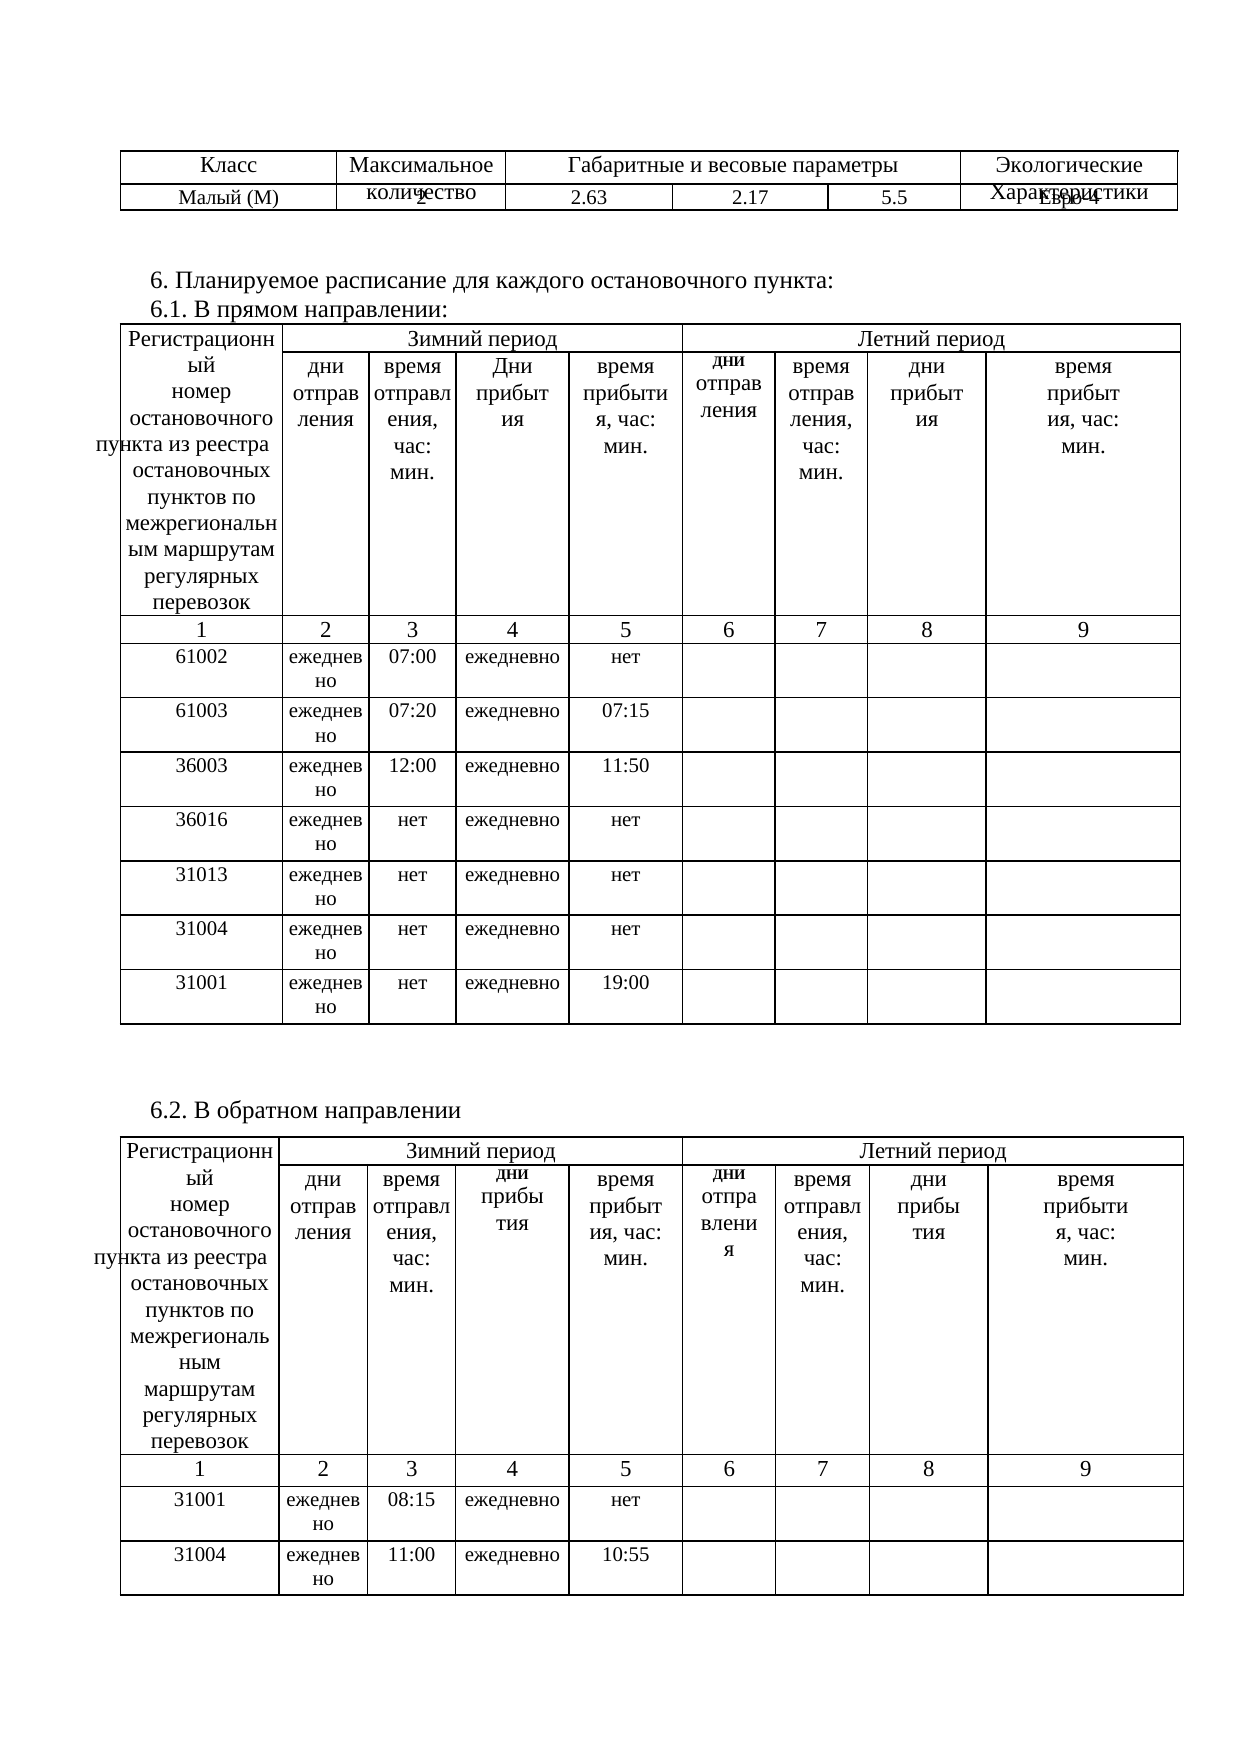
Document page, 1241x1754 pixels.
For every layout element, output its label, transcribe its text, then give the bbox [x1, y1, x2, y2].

table_cell [868, 698, 985, 751]
table_cell ежедневно [456, 1487, 568, 1540]
table_cell [987, 970, 1180, 1023]
table_cell [776, 916, 867, 969]
table_cell ежедневно [456, 1542, 568, 1594]
table_cell ежедневно [280, 1487, 367, 1540]
table_cell время прибыт ия, час: мин. [987, 353, 1180, 614]
table_cell [868, 753, 985, 806]
table_header Летний период [683, 1138, 1183, 1164]
table_cell время отправл ения, час: мин. [370, 353, 455, 614]
table_cell 31001 [121, 970, 282, 1023]
table_cell 11:50 [570, 753, 682, 806]
table_cell 61002 [121, 644, 282, 697]
table_cell Малый (М) [121, 185, 336, 209]
table_cell ДНИ прибы тия [456, 1166, 568, 1454]
table_cell дни прибыт ия [868, 353, 985, 614]
table_header Габаритные и весовые параметры [506, 152, 960, 183]
table_cell ДНИ отпра влени я [683, 1166, 775, 1454]
table_header Зимний период [280, 1138, 682, 1164]
table_cell 4 [456, 1455, 568, 1486]
table_cell 61003 [121, 698, 282, 751]
table_cell дни прибы тия [870, 1166, 987, 1454]
table_cell 9 [989, 1455, 1183, 1486]
table_cell нет [570, 807, 682, 860]
table_cell нет [370, 970, 455, 1023]
table_header Экологические Характеристики [961, 152, 1177, 183]
table_cell ежедневно [280, 1542, 367, 1594]
table_cell ежедневно [283, 698, 368, 751]
table_cell 07:15 [570, 698, 682, 751]
table_header Летний период [683, 325, 1180, 351]
table_cell 5 [570, 1455, 682, 1486]
table_cell [683, 970, 774, 1023]
table_cell ежедневно [457, 753, 568, 806]
table_cell [868, 644, 985, 697]
table_cell [776, 644, 867, 697]
table_cell 11:00 [368, 1542, 455, 1594]
table_cell [776, 807, 867, 860]
text 6.1. В прямом направлении: [150, 294, 1090, 323]
table_cell 2.17 [673, 185, 827, 209]
table_cell 31004 [121, 1542, 278, 1594]
table_cell [776, 1542, 869, 1594]
table_cell время прибыти я, час: мин. [989, 1166, 1183, 1454]
table_cell [987, 862, 1180, 914]
table_cell нет [370, 916, 455, 969]
table_cell [868, 807, 985, 860]
table_cell 6 [683, 616, 774, 642]
table_cell [987, 698, 1180, 751]
table_cell [683, 644, 774, 697]
table_cell 9 [987, 616, 1180, 642]
table_cell 6 [683, 1455, 775, 1486]
table_cell ежедневно [457, 970, 568, 1023]
table_cell нет [370, 807, 455, 860]
table_cell ежедневно [283, 753, 368, 806]
table_cell 19:00 [570, 970, 682, 1023]
table_cell время отправл ения, час: мин. [776, 1166, 869, 1454]
table_cell ежедневно [457, 916, 568, 969]
table_cell [989, 1487, 1183, 1540]
table_cell [776, 698, 867, 751]
table_cell 3 [370, 616, 455, 642]
table_cell ежедневно [283, 970, 368, 1023]
table_cell нет [370, 862, 455, 914]
text 6. Планируемое расписание для каждого остановочного пункта: [150, 266, 1090, 294]
table_cell [987, 753, 1180, 806]
table_cell [776, 753, 867, 806]
table_cell 12:00 [370, 753, 455, 806]
table_cell ежедневно [283, 862, 368, 914]
table_header Класс [121, 152, 336, 183]
table_cell 1 [121, 1455, 278, 1486]
table_cell нет [570, 916, 682, 969]
table_cell 2.63 [506, 185, 672, 209]
table_cell [683, 1542, 775, 1594]
table_cell [776, 862, 867, 914]
table_header Регистрационный номер остановочного пункта из реестра остановочных пунктов по межрегиональным маршрутам регулярных перевозок [121, 325, 282, 614]
table_cell 2 [280, 1455, 367, 1486]
table_cell 31013 [121, 862, 282, 914]
table_cell 2 [283, 616, 368, 642]
table_cell [683, 916, 774, 969]
table_cell время прибыти я, час: мин. [570, 353, 682, 614]
table_cell Евро-4 [961, 185, 1177, 209]
table_cell 7 [776, 1455, 869, 1486]
table_cell 36003 [121, 753, 282, 806]
table_cell 7 [776, 616, 867, 642]
table_cell [683, 698, 774, 751]
table_cell 1 [121, 616, 282, 642]
table_cell [870, 1542, 987, 1594]
table_cell [683, 1487, 775, 1540]
table_cell 8 [870, 1455, 987, 1486]
table_cell ежедневно [283, 916, 368, 969]
table_cell 36016 [121, 807, 282, 860]
table_cell [987, 916, 1180, 969]
table_cell 2 [337, 185, 505, 209]
table_cell 31004 [121, 916, 282, 969]
table_cell Дни прибыт ия [457, 353, 568, 614]
table_cell время отправл ения, час: мин. [368, 1166, 455, 1454]
table_cell 4 [457, 616, 568, 642]
table_cell 31001 [121, 1487, 278, 1540]
table_cell ежедневно [457, 698, 568, 751]
table_cell 5.5 [829, 185, 960, 209]
table_header Зимний период [283, 325, 682, 351]
table_cell ДНИ отправ ления [683, 353, 774, 614]
table_cell ежедневно [457, 644, 568, 697]
table_cell [987, 807, 1180, 860]
table_cell [870, 1487, 987, 1540]
table_cell [683, 862, 774, 914]
table_cell [683, 807, 774, 860]
table_cell [987, 644, 1180, 697]
table_cell [989, 1542, 1183, 1594]
table_cell нет [570, 1487, 682, 1540]
table_cell ежедневно [283, 807, 368, 860]
table_cell 8 [868, 616, 985, 642]
table_cell 10:55 [570, 1542, 682, 1594]
table_cell [776, 1487, 869, 1540]
table_header Максимальное количество [337, 152, 505, 183]
table_cell время отправ ления, час: мин. [776, 353, 867, 614]
table_cell 08:15 [368, 1487, 455, 1540]
table_cell 5 [570, 616, 682, 642]
table_cell [776, 970, 867, 1023]
table_cell [868, 916, 985, 969]
table_cell [683, 753, 774, 806]
table_cell дни отправ ления [283, 353, 368, 614]
table_cell 3 [368, 1455, 455, 1486]
table_cell 07:00 [370, 644, 455, 697]
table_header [121, 1138, 278, 1454]
table_cell [868, 862, 985, 914]
text 6.2. В обратном направлении [150, 1095, 1090, 1123]
table_cell 07:20 [370, 698, 455, 751]
table_cell дни отправ ления [280, 1166, 367, 1454]
table_cell ежедневно [457, 807, 568, 860]
table_cell нет [570, 862, 682, 914]
table_cell время прибыт ия, час: мин. [570, 1166, 682, 1454]
table_cell нет [570, 644, 682, 697]
table_cell ежедневно [457, 862, 568, 914]
table_cell ежедневно [283, 644, 368, 697]
table_cell [868, 970, 985, 1023]
